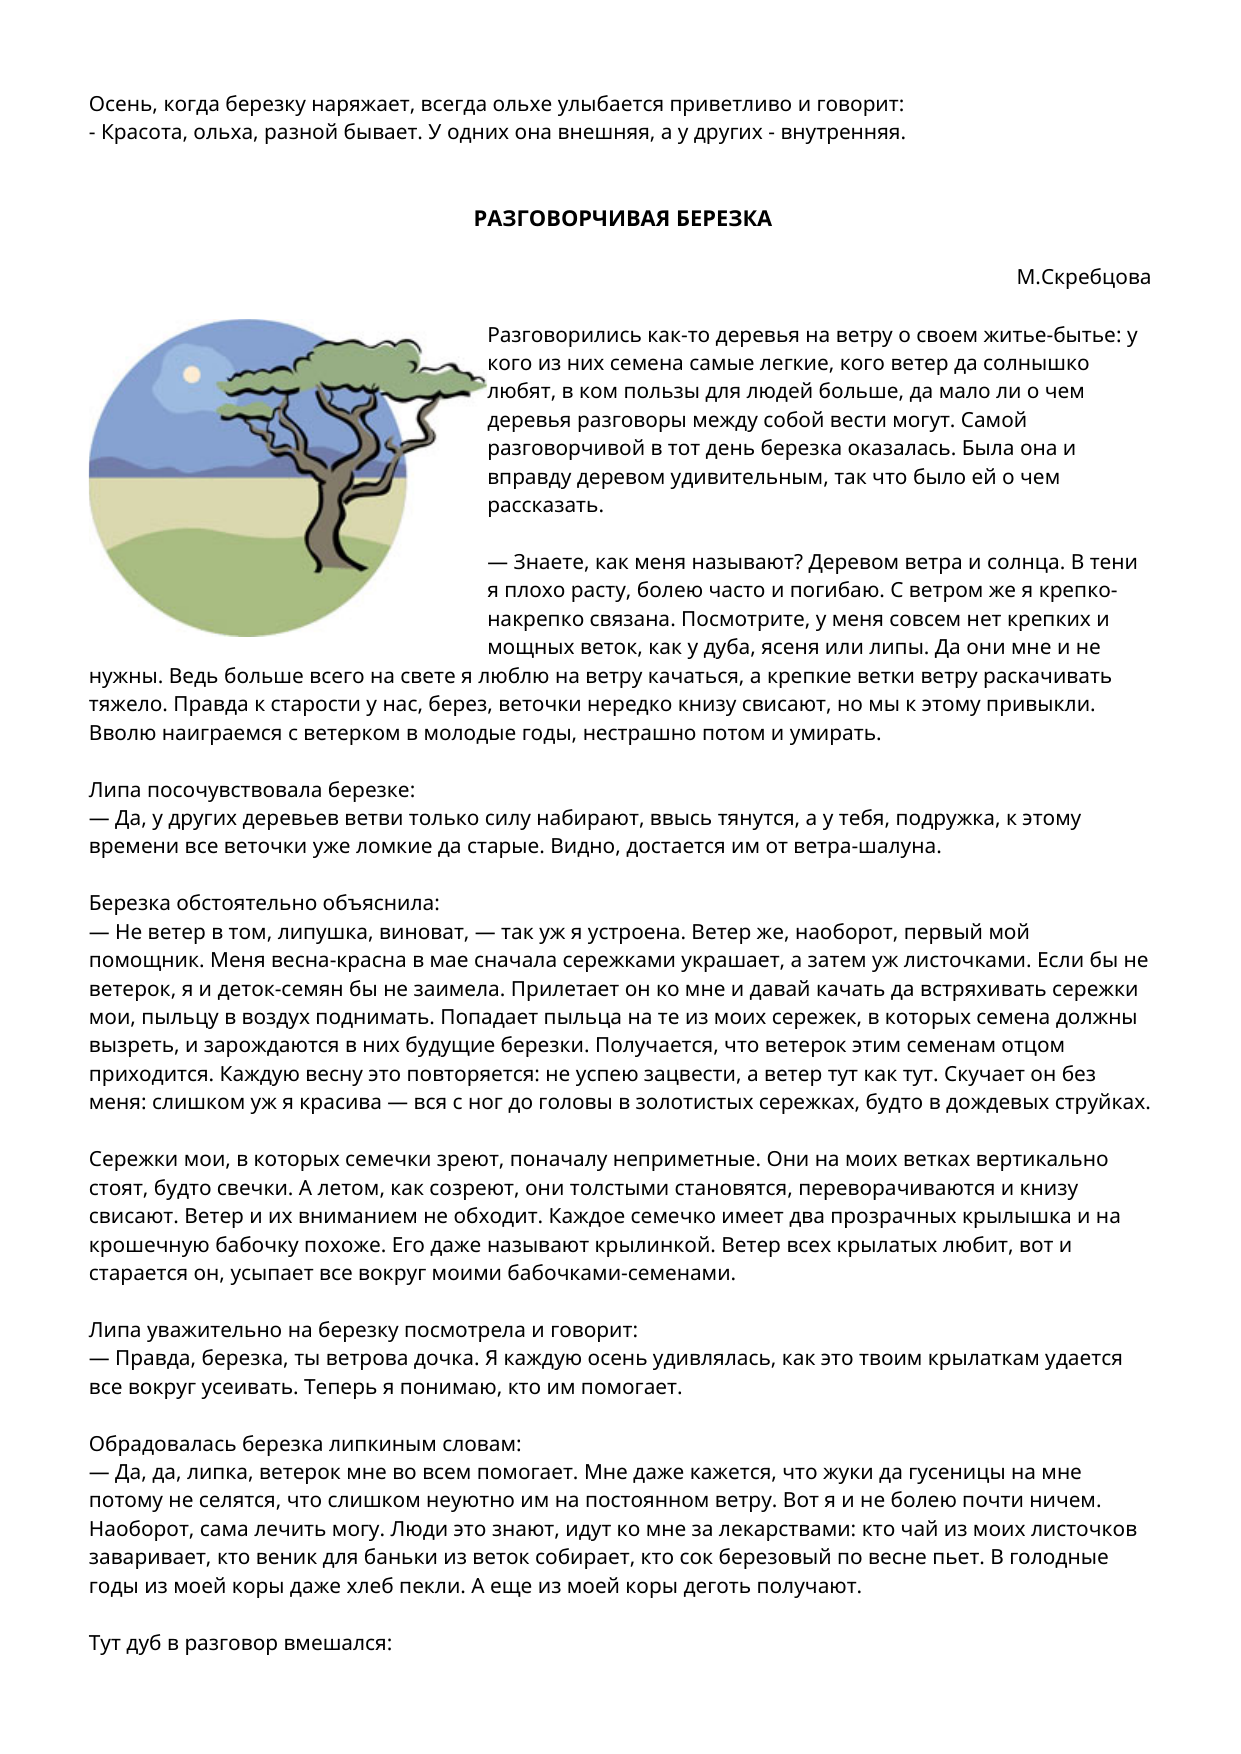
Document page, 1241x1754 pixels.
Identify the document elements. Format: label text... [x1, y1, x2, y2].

picture [88, 319, 488, 637]
text РАЗГОВОРЧИВАЯ БЕРЕЗКА [89, 175, 1152, 233]
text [89, 320, 1152, 1656]
text М.Скребцова [89, 262, 1152, 291]
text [89, 89, 1152, 146]
